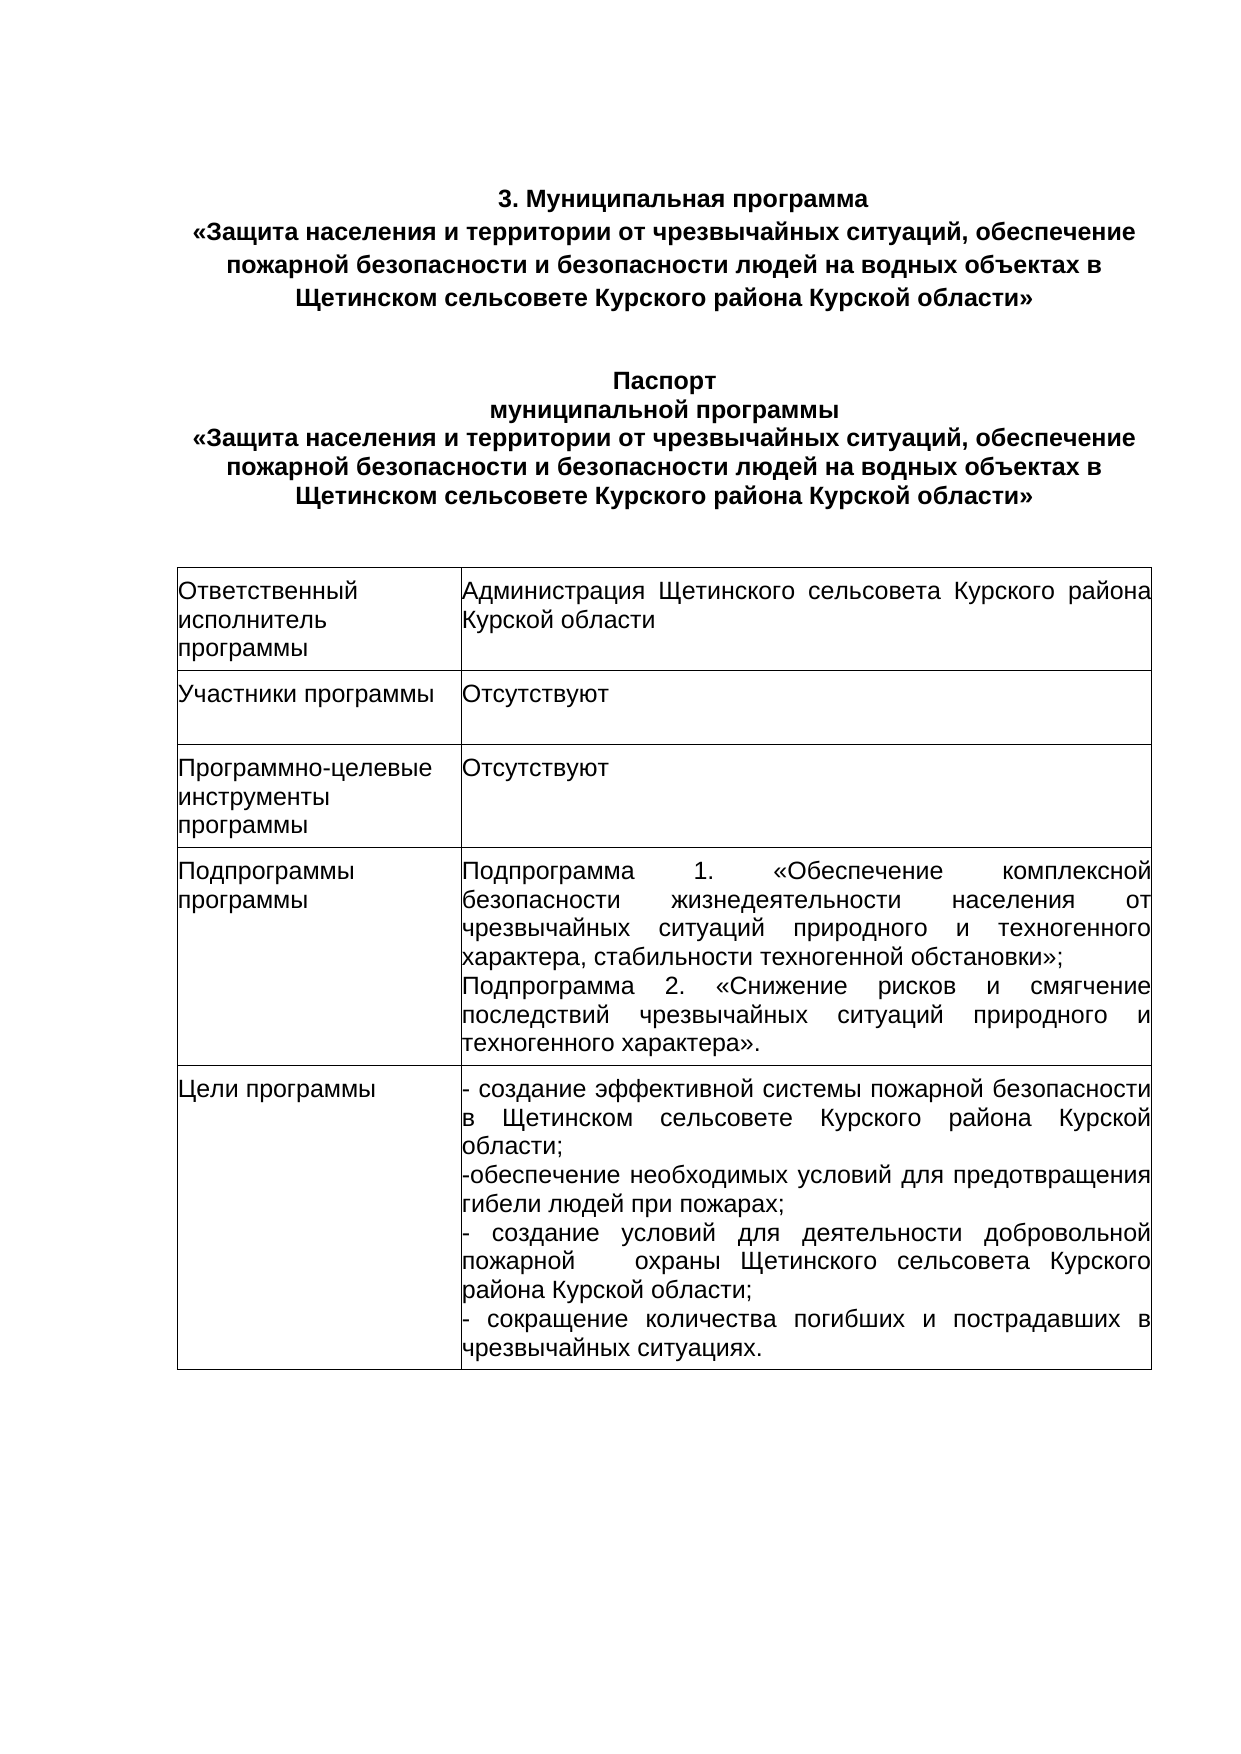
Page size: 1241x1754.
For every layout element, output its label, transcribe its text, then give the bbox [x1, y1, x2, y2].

table_cell Отсутствуют [462, 745, 1151, 847]
table_cell Участники программы [178, 671, 461, 744]
table_cell Цели программы [178, 1066, 461, 1369]
table_cell Отсутствуют [462, 671, 1151, 744]
text Паспорт [177, 366, 1152, 394]
table_cell Подпрограммы программы [178, 848, 461, 1065]
table_header Ответственный исполнитель программы [178, 568, 461, 670]
list «Защита населения и территории от чрезвычайных ситуаций, обеспечение пожарной безопасности и безопасности людей на водных объектах в Щетинском сельсовете Курского района Курской области» [177, 217, 1152, 312]
list 3. Муниципальная программа [215, 184, 1152, 213]
table_cell - создание эффективной системы пожарной безопасности в Щетинском сельсовете Курского района Курской области; -обеспечение необходимых условий для предотвращения гибели людей при пожарах; - создание условий для деятельности добровольной пожарной охраны Щетинского сельсовета Курского района Курской области; - сокращение количества погибших и пострадавших в чрезвычайных ситуациях. [462, 1066, 1151, 1369]
table_header Администрация Щетинского сельсовета Курского района Курской области [462, 568, 1151, 670]
table_cell Программно-целевые инструменты программы [178, 745, 461, 847]
text «Защита населения и территории от чрезвычайных ситуаций, обеспечение пожарной безопасности и безопасности людей на водных объектах в Щетинском сельсовете Курского района Курской области» [177, 423, 1152, 509]
table_cell Подпрограмма 1. «Обеспечение комплексной безопасности жизнедеятельности населения от чрезвычайных ситуаций природного и техногенного характера, стабильности техногенной обстановки»; Подпрограмма 2. «Снижение рисков и смягчение последствий чрезвычайных ситуаций природного и техногенного характера». [462, 848, 1151, 1065]
text муниципальной программы [177, 394, 1152, 423]
